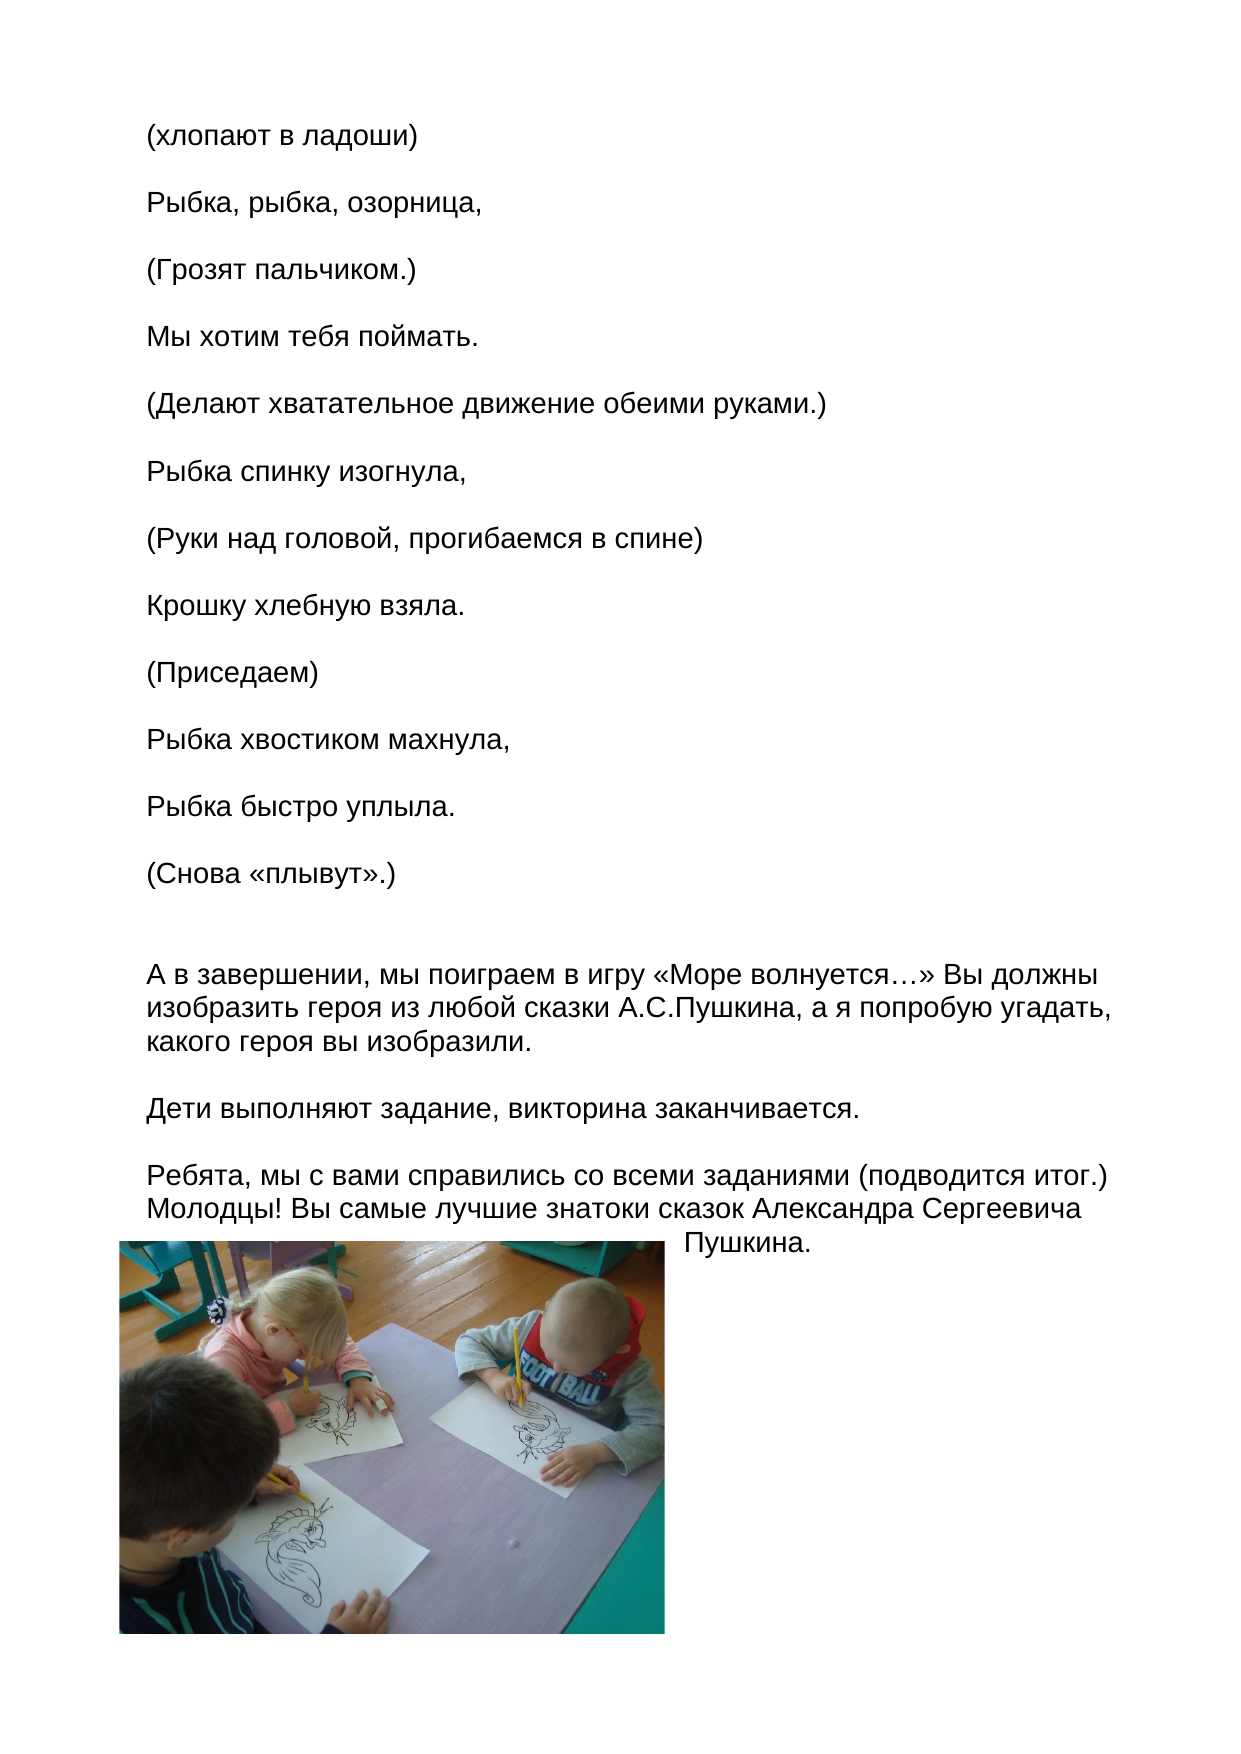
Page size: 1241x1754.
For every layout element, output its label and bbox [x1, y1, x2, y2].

picture [119, 1241, 665, 1634]
text [146, 118, 1145, 1258]
